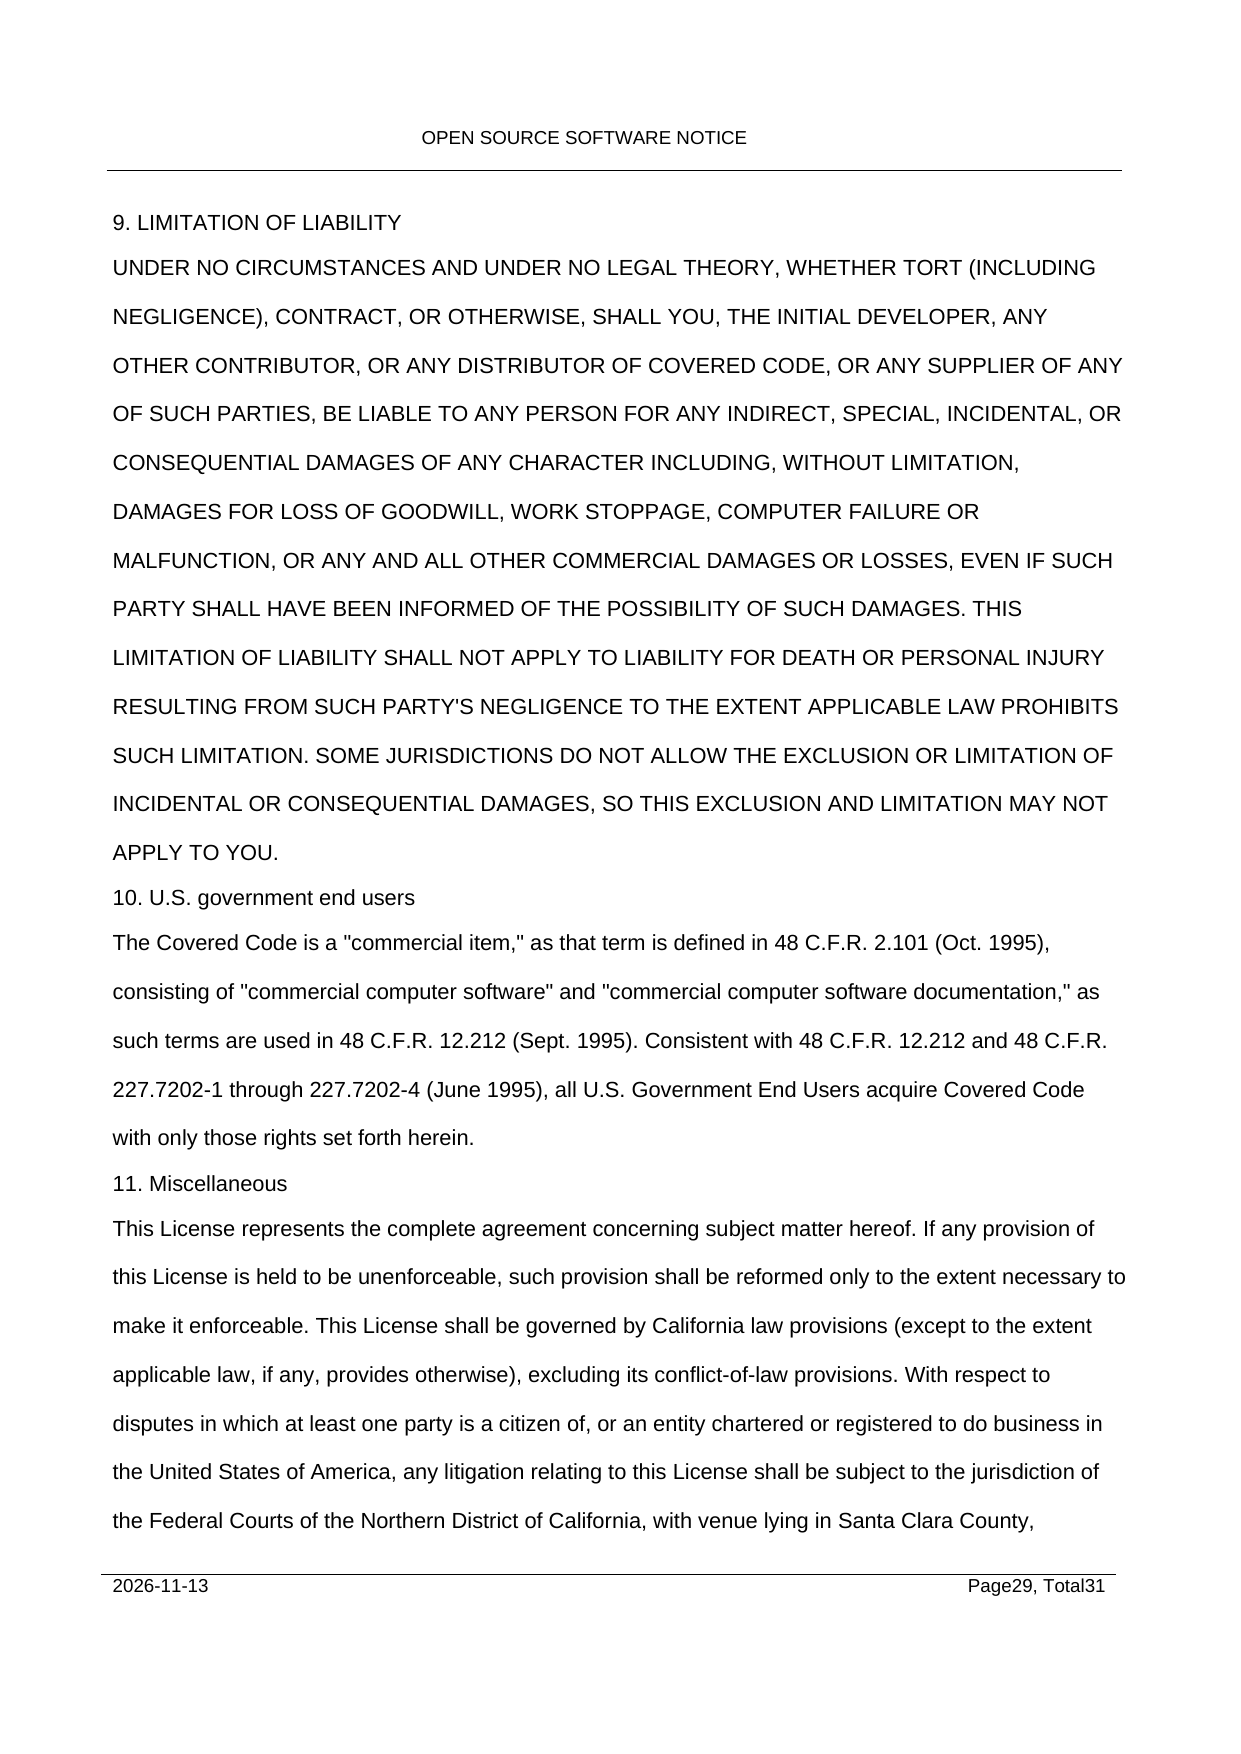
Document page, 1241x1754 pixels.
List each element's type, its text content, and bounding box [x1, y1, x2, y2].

text 11. Miscellaneous [112, 1167, 1128, 1199]
text 10. U.S. government end users [112, 882, 1128, 914]
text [112, 1212, 1128, 1537]
text 9. LIMITATION OF LIABILITY [112, 206, 1128, 239]
text UNDER NO CIRCUMSTANCES AND UNDER NO LEGAL THEORY, WHETHER TORT (INCLUDING NEGLIGENCE), CONTRACT, OR OTHERWISE, SHALL YOU, THE INITIAL DEVELOPER, ANY OTHER CONTRIBUTOR, OR ANY DISTRIBUTOR OF COVERED CODE, OR ANY SUPPLIER OF ANY OF SUCH PARTIES, BE LIABLE TO ANY PERSON FOR ANY INDIRECT, SPECIAL, INCIDENTAL, OR CONSEQUENTIAL DAMAGES OF ANY CHARACTER INCLUDING, WITHOUT LIMITATION, DAMAGES FOR LOSS OF GOODWILL, WORK STOPPAGE, COMPUTER FAILURE OR MALFUNCTION, OR ANY AND ALL OTHER COMMERCIAL DAMAGES OR LOSSES, EVEN IF SUCH PARTY SHALL HAVE BEEN INFORMED OF THE POSSIBILITY OF SUCH DAMAGES. THIS LIMITATION OF LIABILITY SHALL NOT APPLY TO LIABILITY FOR DEATH OR PERSONAL INJURY RESULTING FROM SUCH PARTY'S NEGLIGENCE TO THE EXTENT APPLICABLE LAW PROHIBITS SUCH LIMITATION. SOME JURISDICTIONS DO NOT ALLOW THE EXCLUSION OR LIMITATION OF INCIDENTAL OR CONSEQUENTIAL DAMAGES, SO THIS EXCLUSION AND LIMITATION MAY NOT APPLY TO YOU. [112, 251, 1128, 869]
text The Covered Code is a "commercial item," as that term is defined in 48 C.F.R. 2.101 (Oct. 1995), consisting of "commercial computer software" and "commercial computer software documentation," as such terms are used in 48 C.F.R. 12.212 (Sept. 1995). Consistent with 48 C.F.R. 12.212 and 48 C.F.R. 227.7202-1 through 227.7202-4 (June 1995), all U.S. Government End Users acquire Covered Code with only those rights set forth herein. [112, 927, 1128, 1154]
